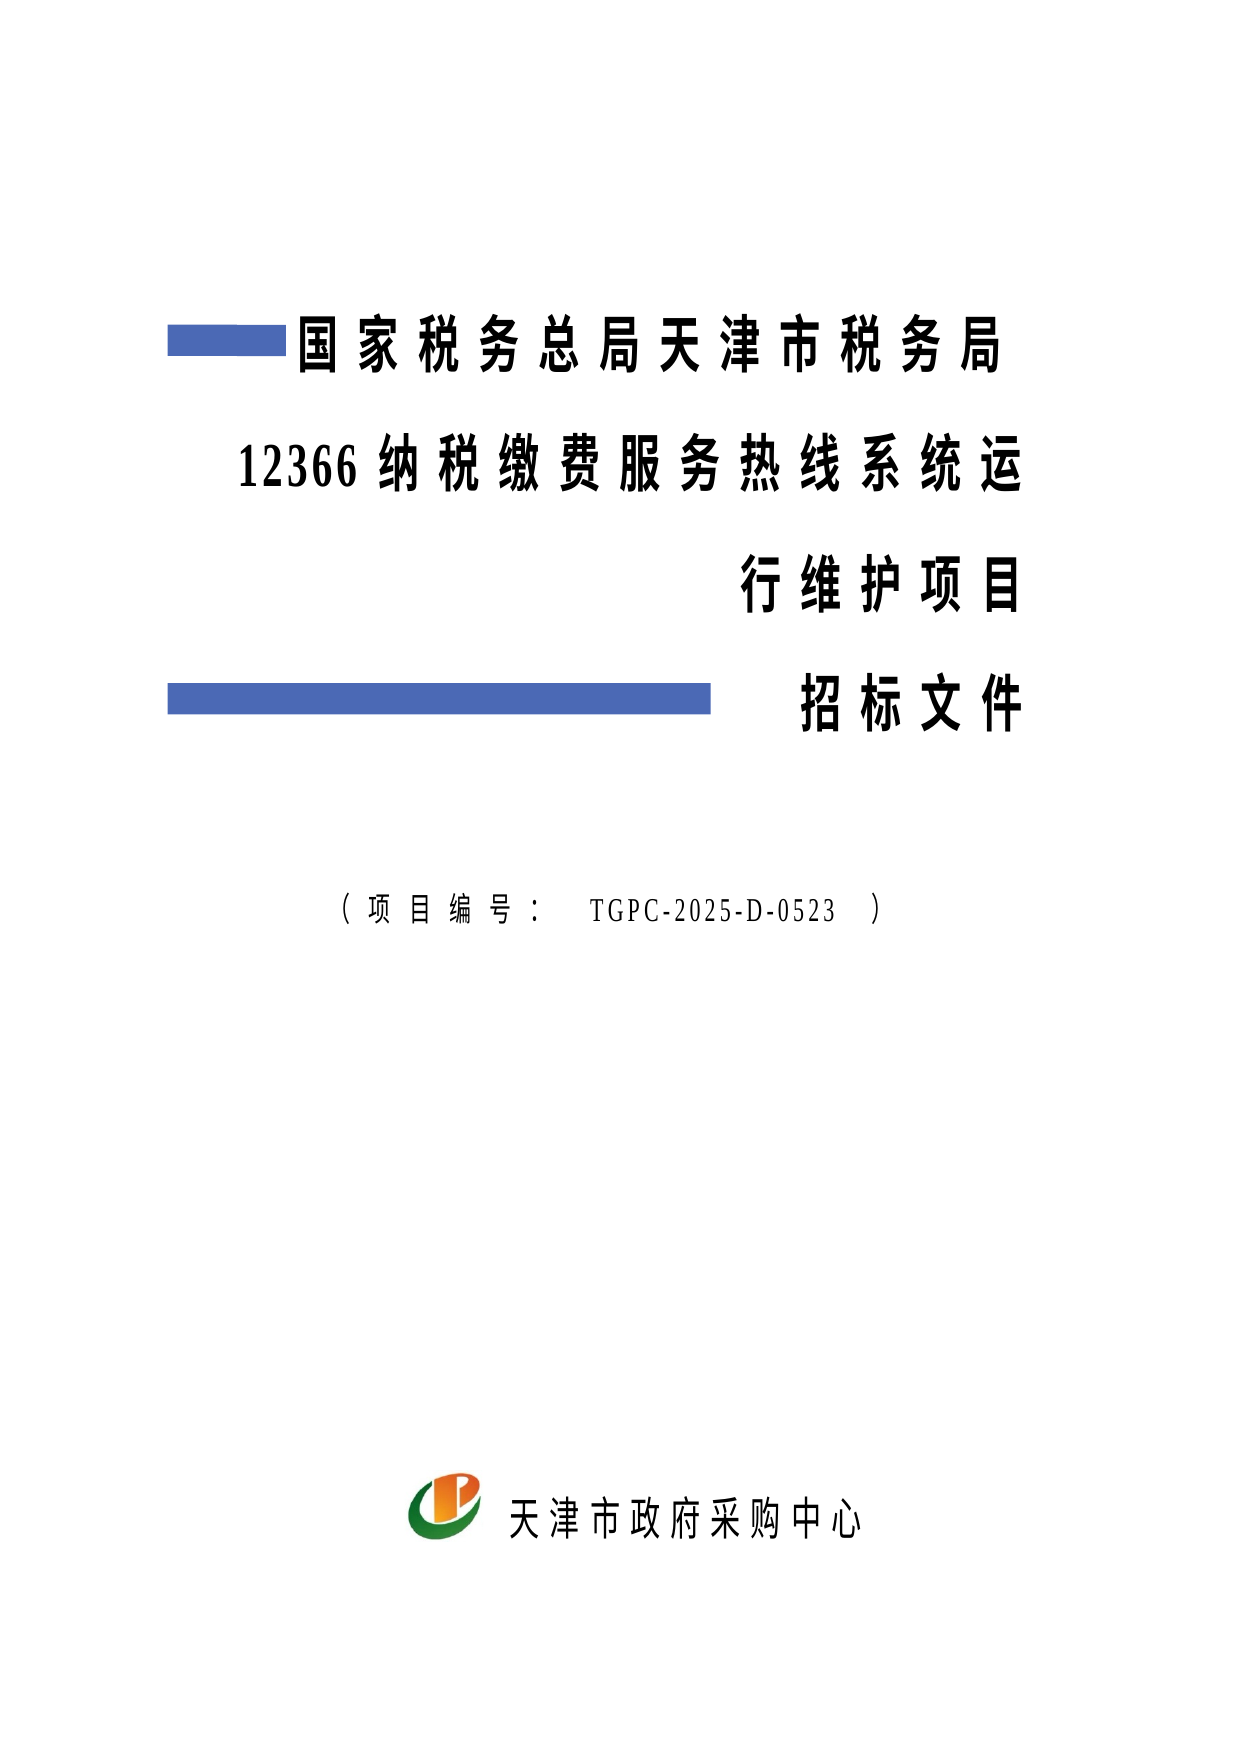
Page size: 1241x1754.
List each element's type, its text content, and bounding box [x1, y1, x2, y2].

text 天津市政府采购中心 [188, 1471, 1052, 1560]
text （项目编号：TGPC-2025-D-0523） [188, 877, 1052, 936]
text 招标文件 [188, 639, 1041, 758]
text 国家税务总局天津市税务局12366纳税缴费服务热线系统运行维护项目 [188, 283, 1041, 639]
picture [404, 1470, 484, 1542]
